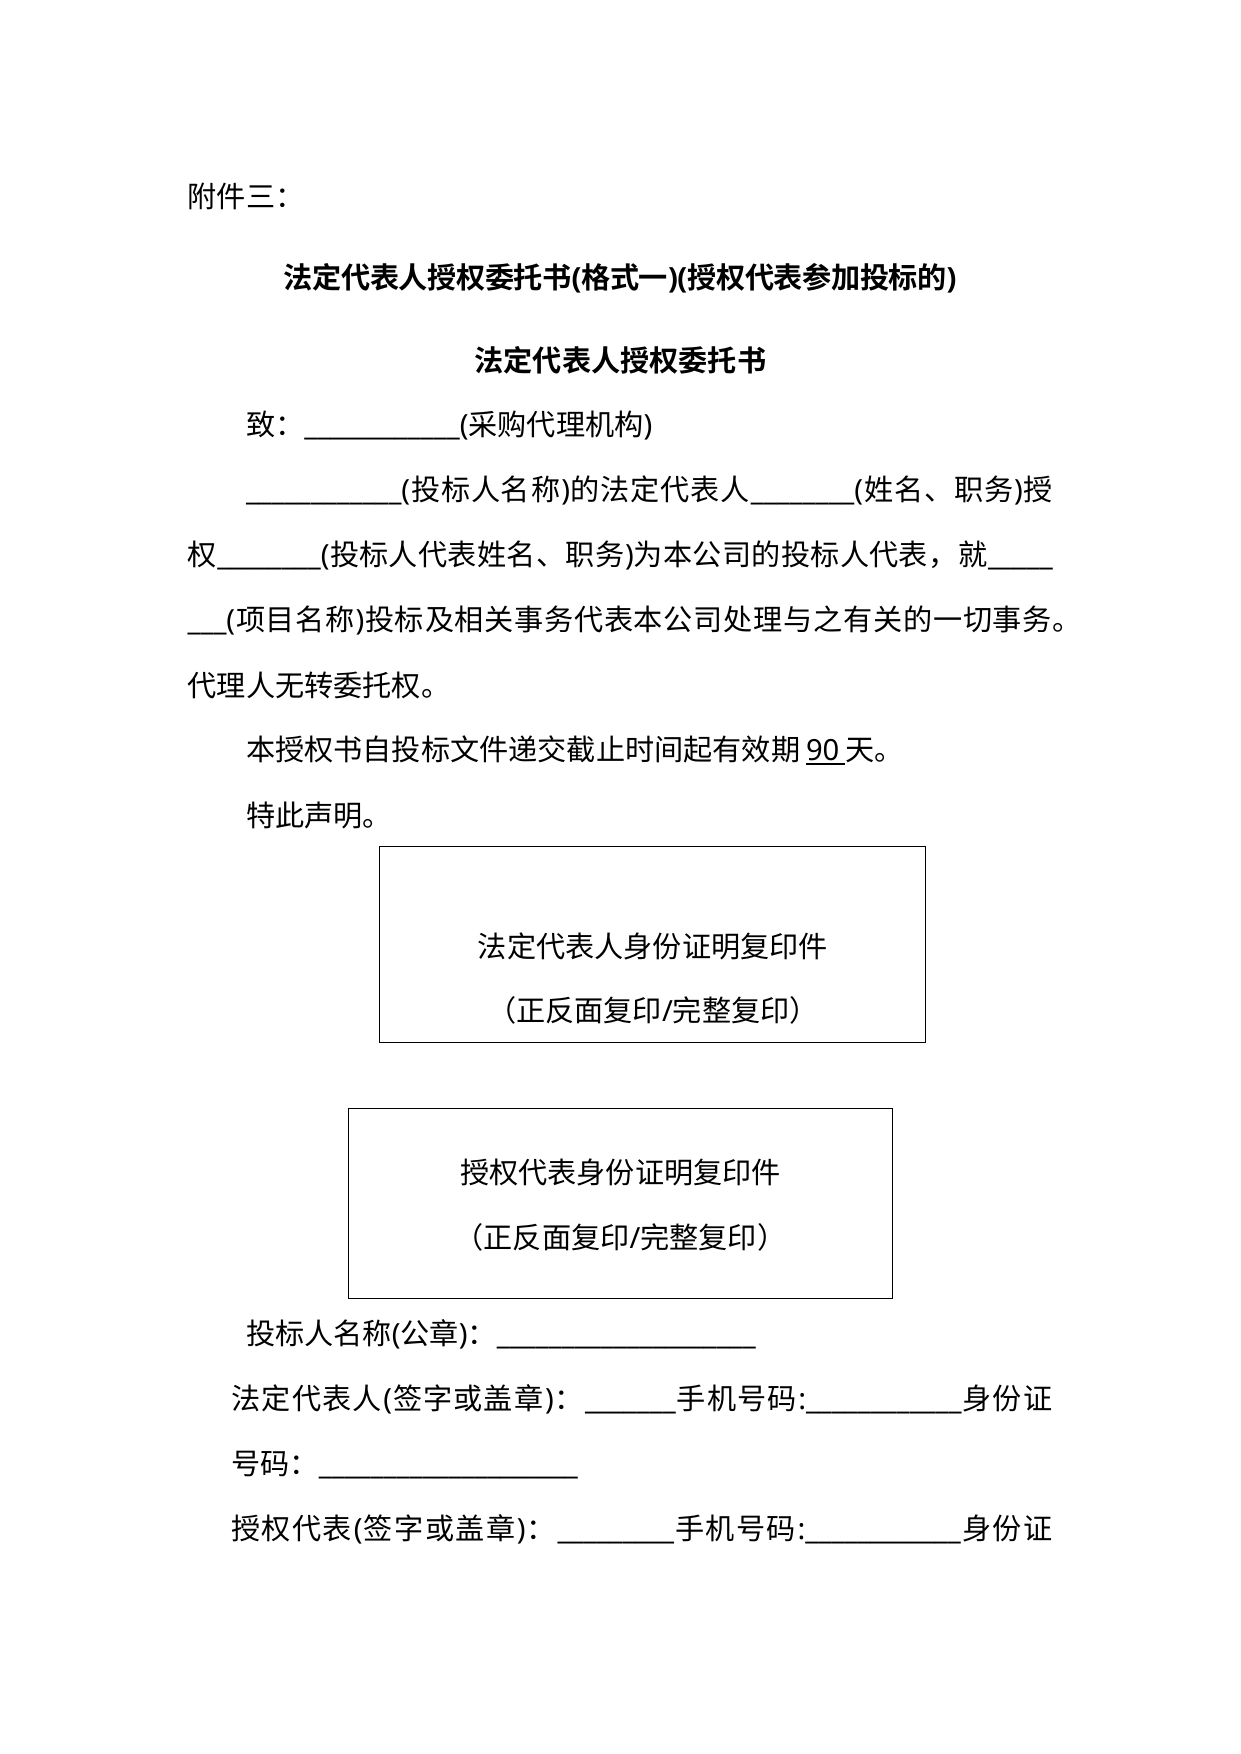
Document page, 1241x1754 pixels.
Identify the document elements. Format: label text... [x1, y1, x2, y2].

text 致：____________(采购代理机构) [187, 391, 1053, 456]
table_header 法定代表人身份证明复印件 （正反面复印/完整复印） [380, 847, 925, 1042]
table_header 授权代表身份证明复印件 （正反面复印/完整复印） [349, 1109, 892, 1298]
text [231, 1494, 1053, 1559]
text 法定代表人授权委托书(格式一)(授权代表参加投标的) [187, 244, 1053, 309]
text 法定代表人(签字或盖章)：_______手机号码:____________身份证号码：____________________ [231, 1364, 1053, 1494]
text 本授权书自投标文件递交截止时间起有效期90天。 [187, 716, 1053, 781]
text ____________(投标人名称)的法定代表人________(姓名、职务)授权________(投标人代表姓名、职务)为本公司的投标人代表，就________(项目名称)投标及相关事务代表本公司处理与之有关的一切事务。代理人无转委托权。 [187, 456, 1053, 716]
text 法定代表人授权委托书 [187, 326, 1053, 391]
text 附件三： [187, 162, 1053, 227]
text 投标人名称(公章)：____________________ [187, 1299, 1053, 1364]
text 特此声明。 [187, 781, 1053, 846]
